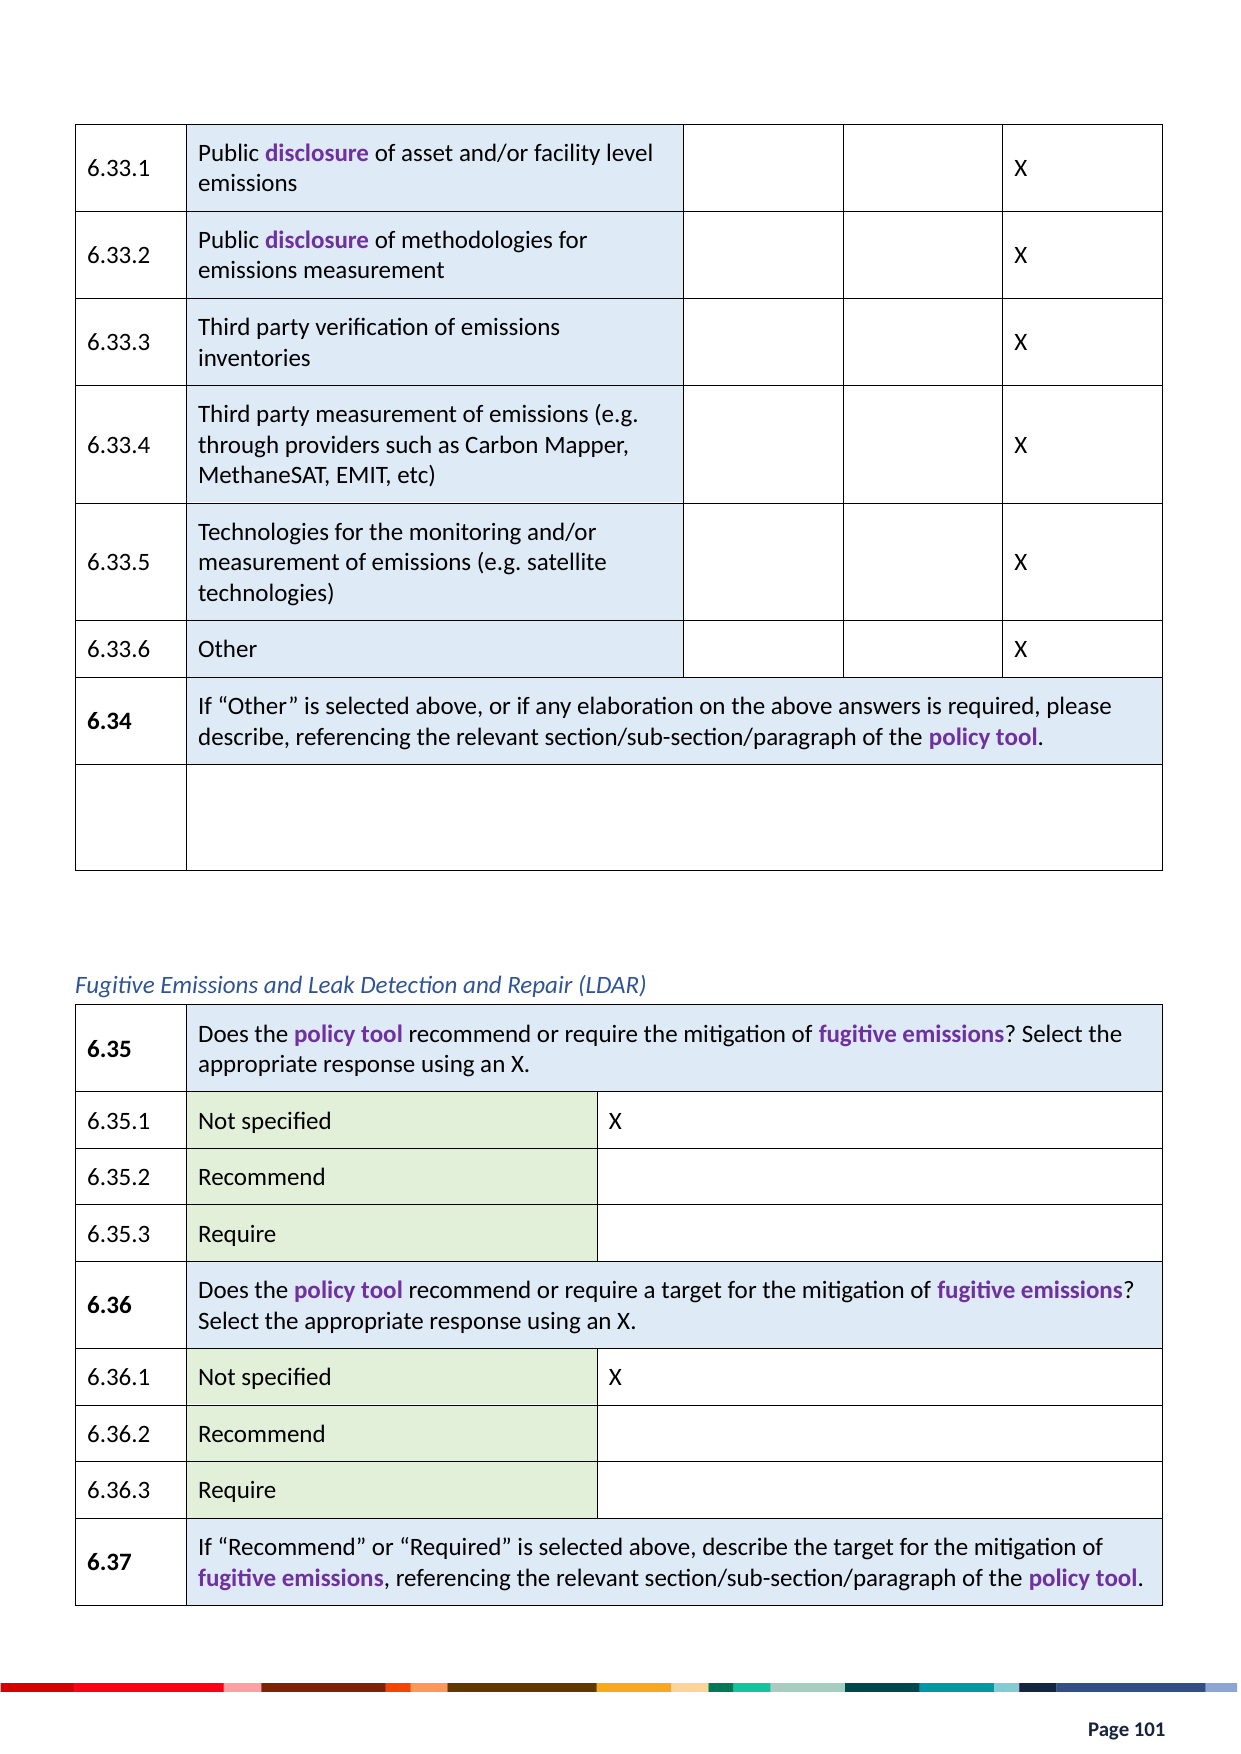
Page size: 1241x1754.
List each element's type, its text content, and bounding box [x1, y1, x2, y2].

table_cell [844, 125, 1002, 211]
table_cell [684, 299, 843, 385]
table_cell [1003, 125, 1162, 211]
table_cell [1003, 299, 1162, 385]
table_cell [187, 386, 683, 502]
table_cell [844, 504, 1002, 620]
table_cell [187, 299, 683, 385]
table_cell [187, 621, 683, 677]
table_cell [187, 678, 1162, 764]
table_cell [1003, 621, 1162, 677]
picture [0, 1683, 1236, 1692]
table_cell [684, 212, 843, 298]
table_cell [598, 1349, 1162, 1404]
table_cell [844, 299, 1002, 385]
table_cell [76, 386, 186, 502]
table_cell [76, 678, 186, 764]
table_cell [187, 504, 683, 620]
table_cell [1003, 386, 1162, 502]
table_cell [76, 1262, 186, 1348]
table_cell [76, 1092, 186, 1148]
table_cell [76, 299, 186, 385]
subtitle Fugitive Emissions and Leak Detection and Repair (LDAR) [75, 969, 1165, 1000]
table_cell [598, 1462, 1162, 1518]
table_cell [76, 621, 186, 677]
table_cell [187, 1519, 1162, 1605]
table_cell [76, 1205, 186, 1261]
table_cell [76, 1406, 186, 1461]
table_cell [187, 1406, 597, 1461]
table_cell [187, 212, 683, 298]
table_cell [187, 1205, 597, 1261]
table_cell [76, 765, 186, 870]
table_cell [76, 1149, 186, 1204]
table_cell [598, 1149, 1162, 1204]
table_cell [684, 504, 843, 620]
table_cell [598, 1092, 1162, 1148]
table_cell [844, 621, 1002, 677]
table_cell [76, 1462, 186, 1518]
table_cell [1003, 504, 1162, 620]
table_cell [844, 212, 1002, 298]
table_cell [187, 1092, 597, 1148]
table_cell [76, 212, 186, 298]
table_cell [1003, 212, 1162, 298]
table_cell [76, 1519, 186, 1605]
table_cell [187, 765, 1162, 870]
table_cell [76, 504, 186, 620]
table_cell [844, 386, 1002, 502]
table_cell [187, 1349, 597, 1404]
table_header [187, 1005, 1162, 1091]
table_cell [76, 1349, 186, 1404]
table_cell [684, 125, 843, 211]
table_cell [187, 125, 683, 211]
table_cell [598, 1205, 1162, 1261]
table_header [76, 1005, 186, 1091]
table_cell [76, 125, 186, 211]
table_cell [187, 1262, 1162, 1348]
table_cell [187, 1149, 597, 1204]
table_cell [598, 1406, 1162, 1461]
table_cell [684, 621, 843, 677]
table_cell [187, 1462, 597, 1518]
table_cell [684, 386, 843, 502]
